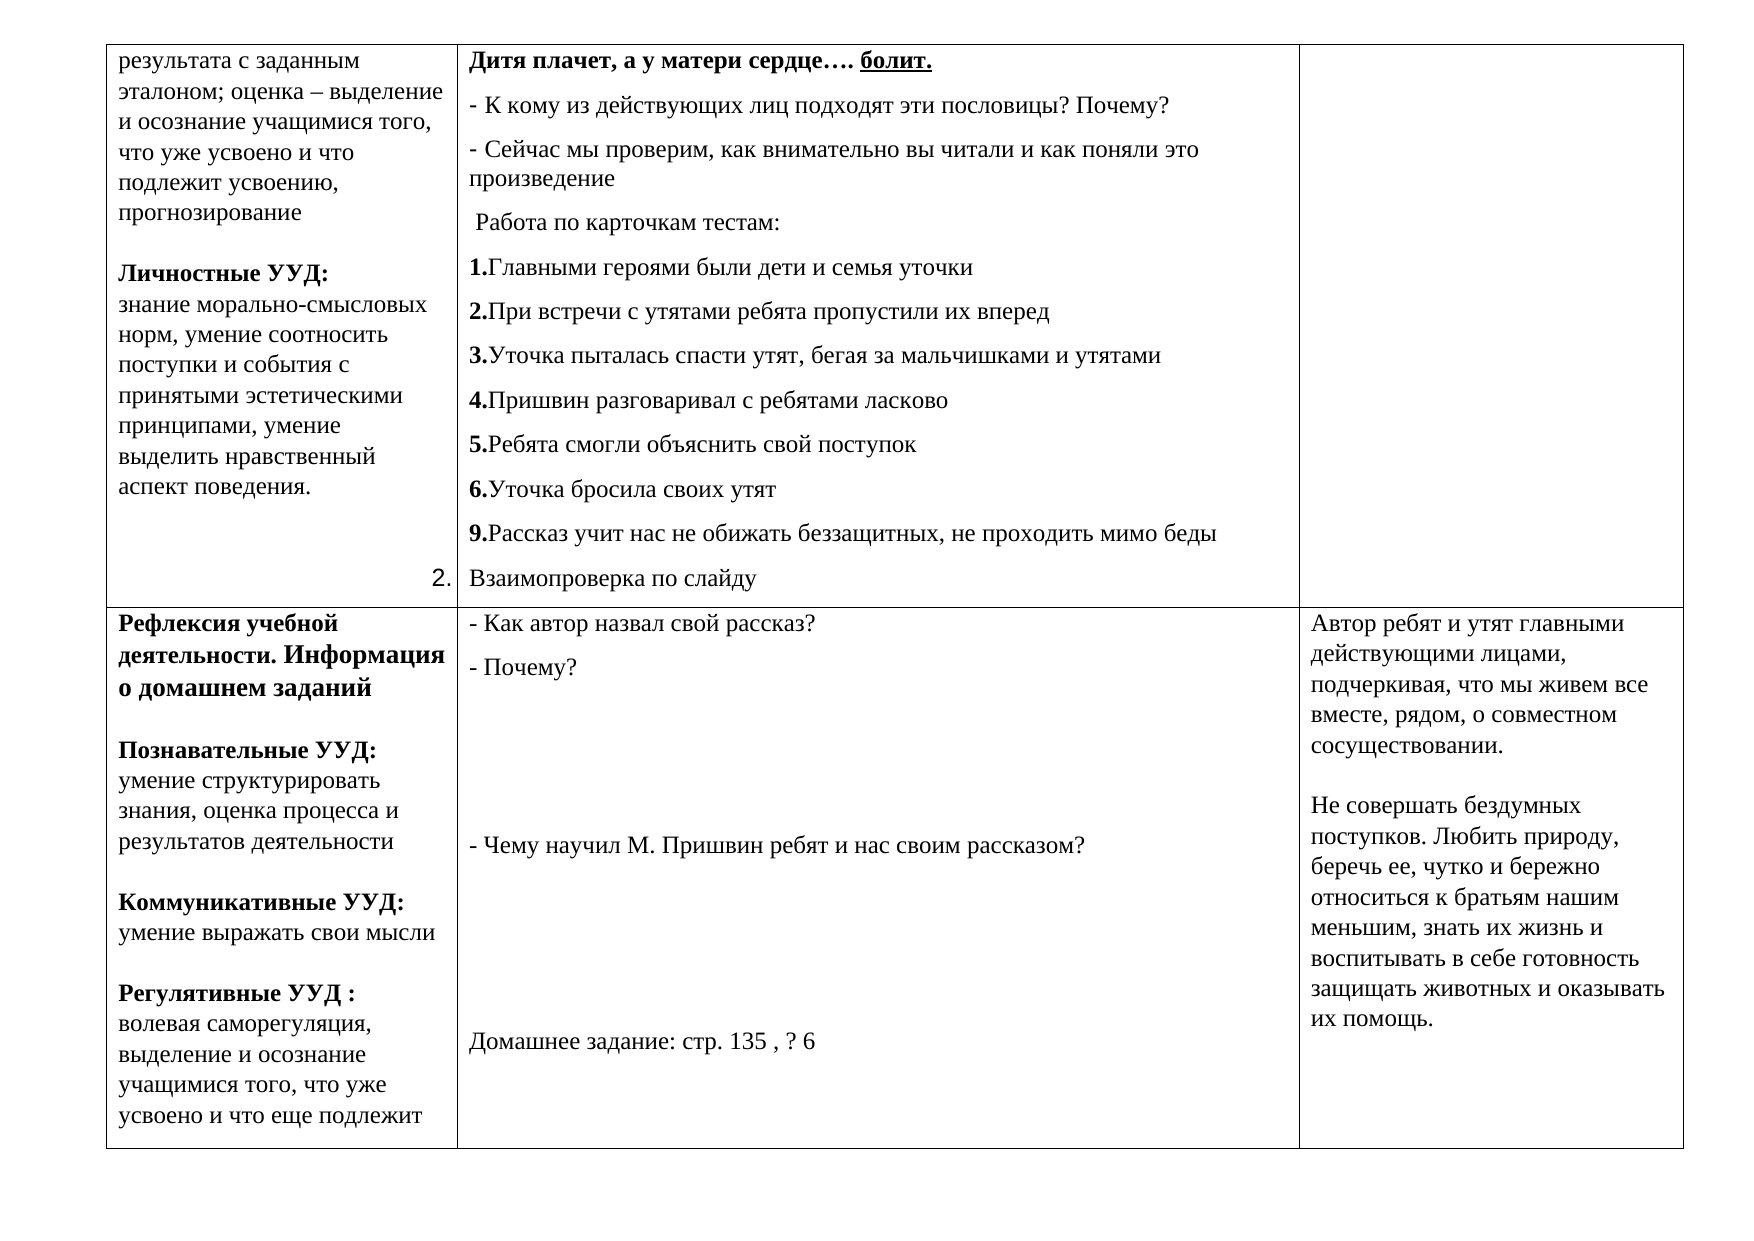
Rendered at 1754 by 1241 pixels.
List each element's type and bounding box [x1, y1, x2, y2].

table_cell [1300, 45, 1683, 607]
table_cell [458, 608, 1299, 1148]
table_cell [1300, 608, 1683, 1148]
table_cell [107, 608, 457, 1148]
table_cell [458, 45, 1299, 607]
table_cell [107, 45, 457, 607]
